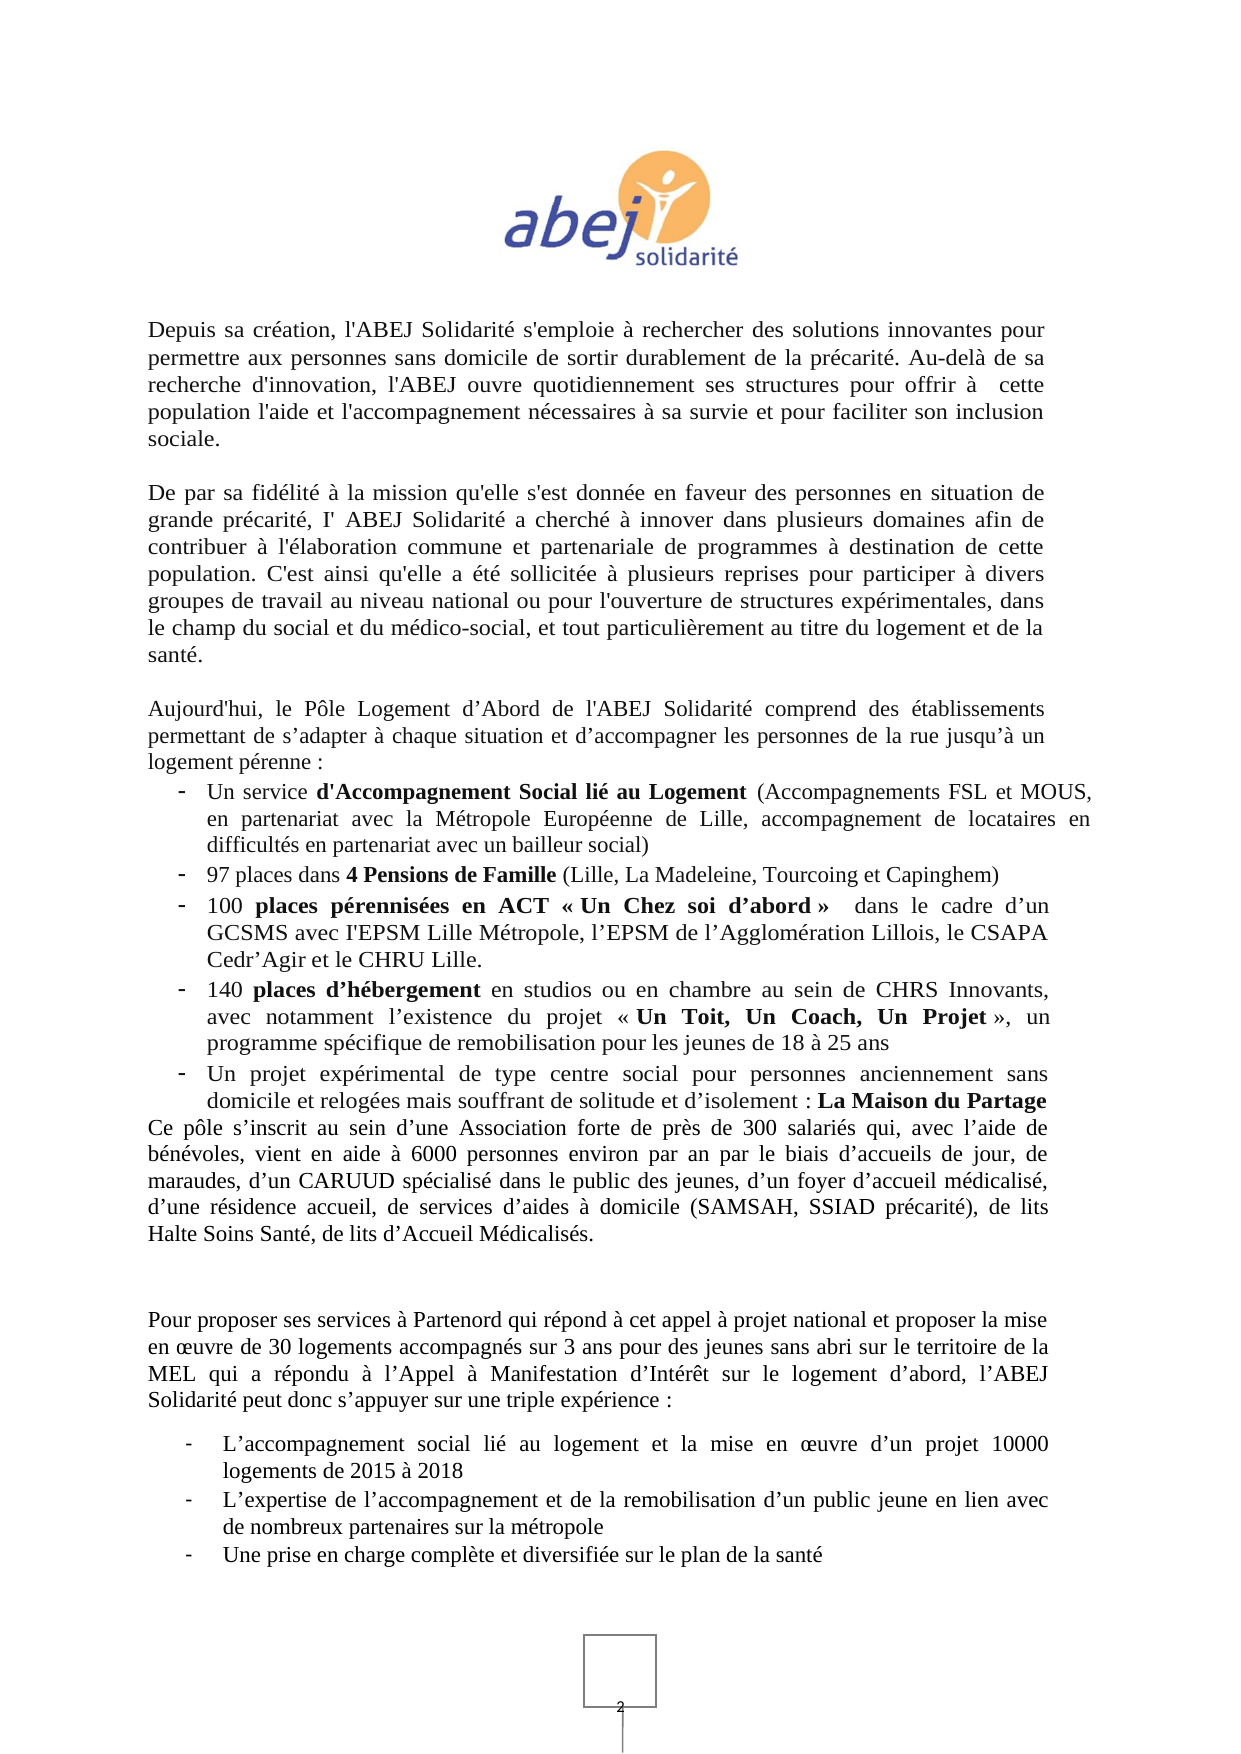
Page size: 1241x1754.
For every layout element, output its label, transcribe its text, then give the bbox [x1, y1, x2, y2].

list 100 places pérennisées en ACT « Un Chez soi d’abord » dans le cadre d’un GCSMS avec I'EPSM Lille Métropole, l’EPSM de l’Agglomération Lillois, le CSAPA Cedr’Agir et le CHRU Lille. [177, 889, 1050, 972]
text De par sa fidélité à la mission qu'elle s'est donnée en faveur des personnes en situation de grande précarité, I' ABEJ Solidarité a cherché à innover dans plusieurs domaines afin de contribuer à l'élaboration commune et partenariale de programmes à destination de cette population. C'est ainsi qu'elle a été sollicitée à plusieurs reprises pour participer à divers groupes de travail au niveau national ou pour l'ouverture de structures expérimentales, dans le champ du social et du médico-social, et tout particulièrement au titre du logement et de la santé. [148, 479, 1046, 668]
picture [472, 147, 768, 280]
list L’accompagnement social lié au logement et la mise en œuvre d’un projet 10000 logements de 2015 à 2018 [185, 1429, 1050, 1484]
text Aujourd'hui, le Pôle Logement d’Abord de l'ABEJ Solidarité comprend des établissements permettant de s’adapter à chaque situation et d’accompagner les personnes de la rue jusqu’à un logement pérenne : [148, 695, 1046, 774]
list Un projet expérimental de type centre social pour personnes anciennement sans domicile et relogées mais souffrant de solitude et d’isolement : La Maison du Partage [177, 1057, 1050, 1113]
list 140 places d’hébergement en studios ou en chambre au sein de CHRS Innovants, avec notamment l’existence du projet « Un Toit, Un Coach, Un Projet », un programme spécifique de remobilisation pour les jeunes de 18 à 25 ans [177, 973, 1050, 1056]
list Une prise en charge complète et diversifiée sur le plan de la santé [185, 1540, 1050, 1568]
text Depuis sa création, l'ABEJ Solidarité s'emploie à rechercher des solutions innovantes pour permettre aux personnes sans domicile de sortir durablement de la précarité. Au-delà de sa recherche d'innovation, l'ABEJ ouvre quotidiennement ses structures pour offrir à cette population l'aide et l'accompagnement nécessaires à sa survie et pour faciliter son inclusion sociale. [148, 316, 1046, 451]
text Ce pôle s’inscrit au sein d’une Association forte de près de 300 salariés qui, avec l’aide de bénévoles, vient en aide à 6000 personnes environ par an par le biais d’accueils de jour, de maraudes, d’un CARUUD spécialisé dans le public des jeunes, d’un foyer d’accueil médicalisé, d’une résidence accueil, de services d’aides à domicile (SAMSAH, SSIAD précarité), de lits Halte Soins Santé, de lits d’Accueil Médicalisés. [148, 1114, 1050, 1246]
text Pour proposer ses services à Partenord qui répond à cet appel à projet national et proposer la mise en œuvre de 30 logements accompagnés sur 3 ans pour des jeunes sans abri sur le territoire de la MEL qui a répondu à l’Appel à Manifestation d’Intérêt sur le logement d’abord, l’ABEJ Solidarité peut donc s’appuyer sur une triple expérience : [148, 1306, 1050, 1412]
list L’expertise de l’accompagnement et de la remobilisation d’un public jeune en lien avec de nombreux partenaires sur la métropole [185, 1485, 1050, 1539]
list 97 places dans 4 Pensions de Famille (Lille, La Madeleine, Tourcoing et Capinghem) [177, 858, 1050, 888]
list Un service d'Accompagnement Social lié au Logement (Accompagnements FSL et MOUS, en partenariat avec la Métropole Européenne de Lille, accompagnement de locataires en difficultés en partenariat avec un bailleur social) [177, 775, 1093, 858]
